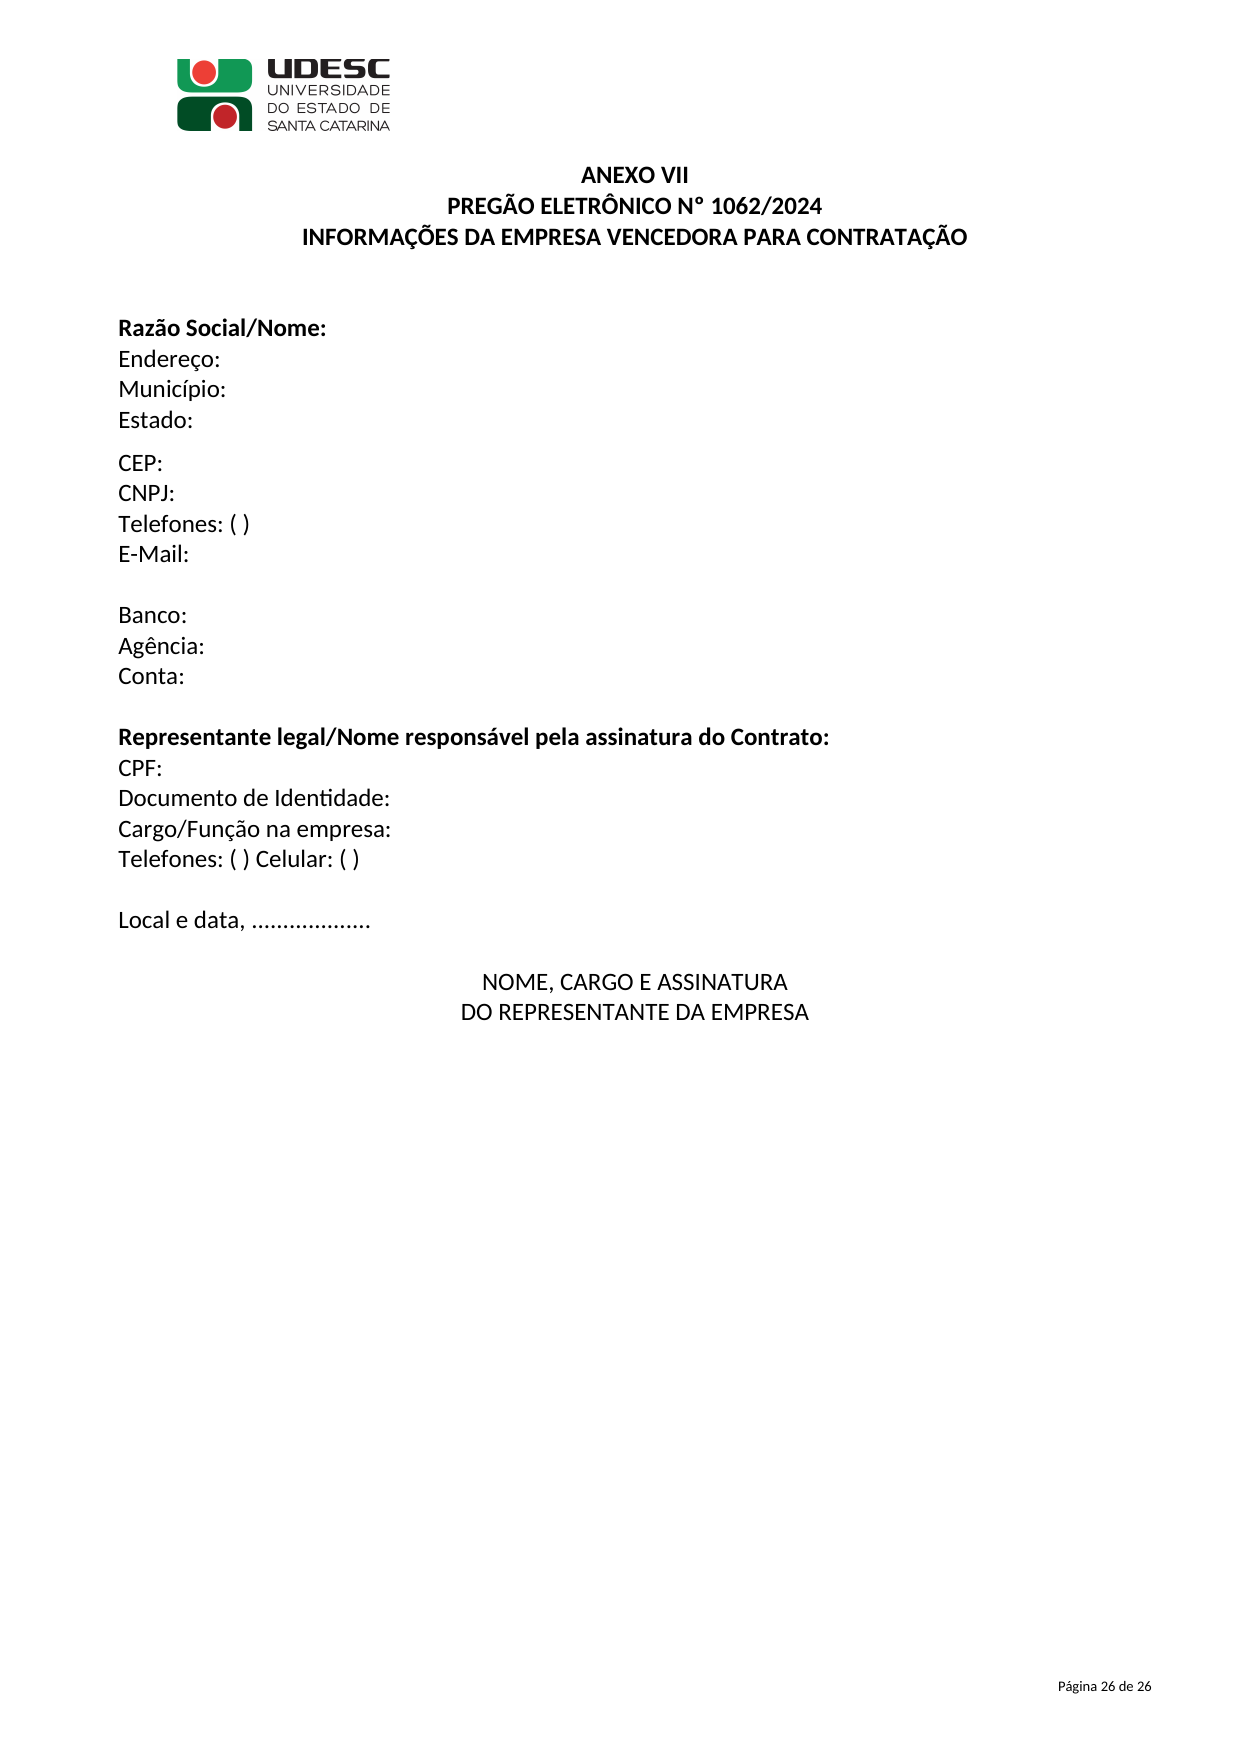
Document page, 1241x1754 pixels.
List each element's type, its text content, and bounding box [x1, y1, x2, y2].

picture [177, 59, 390, 131]
text Local e data, ................... [118, 905, 1152, 935]
text Documento de Identidade: [118, 783, 1152, 813]
text Agência: [118, 630, 1152, 661]
text Endereço: [118, 343, 1152, 373]
text Conta: [118, 661, 1152, 691]
text CNPJ: [118, 477, 1152, 508]
list INFORMAÇÕES DA EMPRESA VENCEDORA PARA CONTRATAÇÃO [118, 221, 1152, 251]
text Representante legal/Nome responsável pela assinatura do Contrato: [118, 722, 1152, 752]
text Banco: [118, 599, 1152, 630]
text NOME, CARGO E ASSINATURA [118, 966, 1152, 996]
text CEP: [118, 447, 1152, 477]
text DO REPRESENTANTE DA EMPRESA [118, 996, 1152, 1027]
text Cargo/Função na empresa: [118, 813, 1152, 844]
text Município: [118, 373, 1152, 404]
text Telefones: ( ) Celular: ( ) [118, 844, 1152, 874]
text CPF: [118, 752, 1152, 783]
text Estado: [118, 404, 1152, 434]
text Razão Social/Nome: [118, 312, 1152, 343]
text E-Mail: [118, 538, 1152, 569]
subtitle PREGÃO ELETRÔNICO Nº 1062/2024 [118, 190, 1152, 221]
text Telefones: ( ) [118, 508, 1152, 538]
text ANEXO VII [118, 160, 1152, 190]
